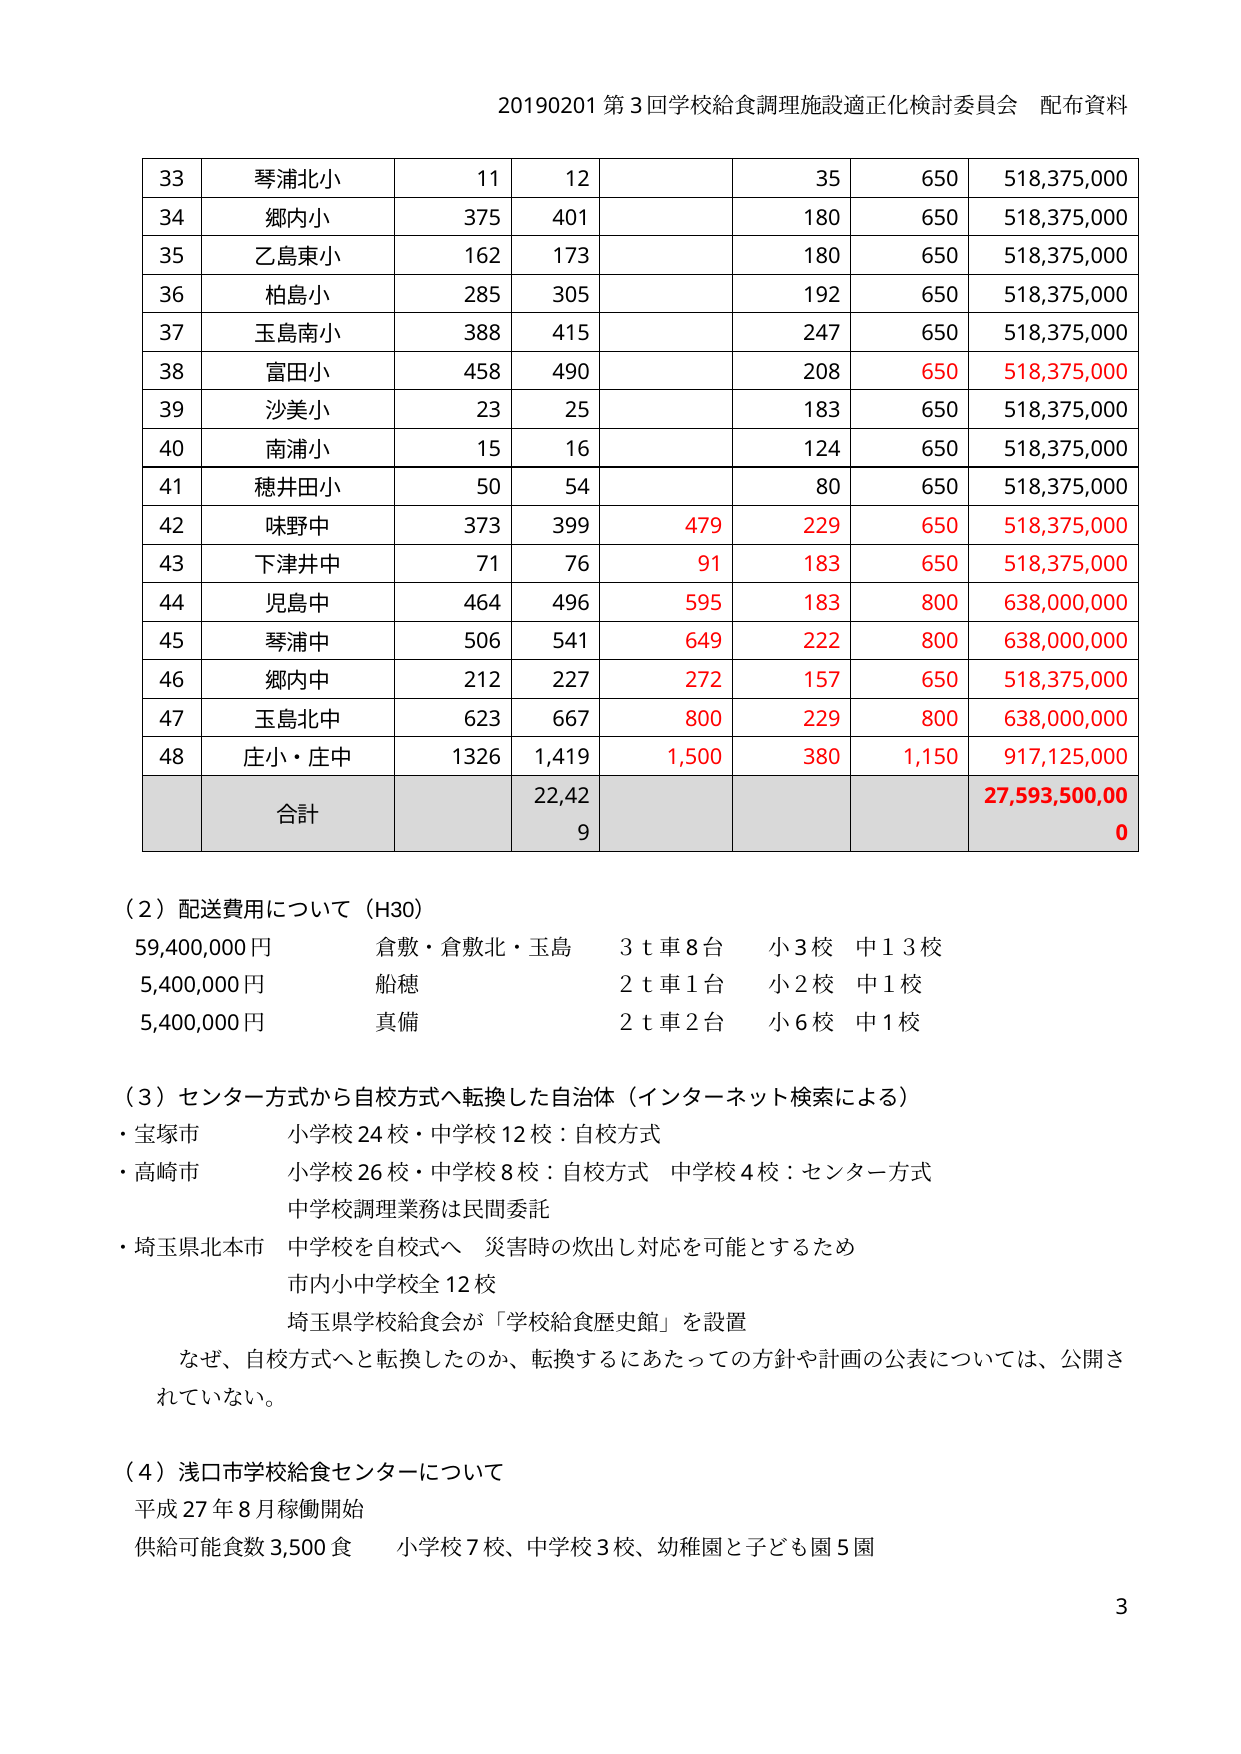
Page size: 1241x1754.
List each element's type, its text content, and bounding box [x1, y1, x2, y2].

table_cell 乙島東小 [202, 236, 394, 274]
table_cell 380 [733, 737, 850, 775]
text ・埼玉県北本市 中学校を自校式へ 災害時の炊出し対応を可能とするため [112, 1227, 1128, 1264]
text 平成27年8月稼働開始 [112, 1489, 1128, 1527]
table_cell [143, 776, 201, 851]
table_cell 157 [733, 660, 850, 698]
table_cell 36 [143, 275, 201, 312]
table_cell [600, 468, 732, 505]
table_cell 650 [851, 390, 968, 428]
table_cell 518,375,000 [969, 352, 1138, 389]
table_cell 229 [733, 506, 850, 543]
table_cell 518,375,000 [969, 429, 1138, 466]
table_cell 229 [733, 699, 850, 736]
text 5,400,000円 船穂 ２ｔ車１台 小２校 中１校 [112, 964, 1128, 1002]
table_cell 650 [851, 660, 968, 698]
table_cell 650 [851, 275, 968, 312]
table_cell 1,419 [512, 737, 599, 775]
table_cell 272 [600, 660, 732, 698]
table_cell 41 [143, 468, 201, 505]
table_cell 464 [395, 583, 511, 621]
table_cell 柏島小 [202, 275, 394, 312]
table_cell 琴浦中 [202, 622, 394, 659]
table_cell 650 [851, 236, 968, 274]
table_cell 650 [851, 313, 968, 351]
table_cell 623 [395, 699, 511, 736]
table_cell 45 [143, 622, 201, 659]
table_cell 650 [851, 198, 968, 235]
table_cell 183 [733, 390, 850, 428]
table_cell 518,375,000 [969, 275, 1138, 312]
table_cell 650 [851, 429, 968, 466]
table_cell [600, 429, 732, 466]
table_cell 208 [733, 352, 850, 389]
table_cell 305 [512, 275, 599, 312]
table_cell 541 [512, 622, 599, 659]
table_cell 595 [600, 583, 732, 621]
text ・宝塚市 小学校24校・中学校12校：自校方式 [112, 1114, 1128, 1152]
text 中学校調理業務は民間委託 [112, 1189, 1128, 1227]
table_cell 南浦小 [202, 429, 394, 466]
table_cell 44 [143, 583, 201, 621]
table_cell 388 [395, 313, 511, 351]
table_cell 162 [395, 236, 511, 274]
table_cell 児島中 [202, 583, 394, 621]
table_cell 43 [143, 545, 201, 582]
table_cell 40 [143, 429, 201, 466]
table_cell 415 [512, 313, 599, 351]
table_cell 650 [851, 468, 968, 505]
table_cell 373 [395, 506, 511, 543]
table_cell 518,375,000 [969, 468, 1138, 505]
text 59,400,000円 倉敷・倉敷北・玉島 ３ｔ車8台 小3校 中１３校 [112, 927, 1128, 964]
table_cell 518,375,000 [969, 390, 1138, 428]
table_cell 玉島北中 [202, 699, 394, 736]
table_cell 518,375,000 [969, 236, 1138, 274]
table_cell 富田小 [202, 352, 394, 389]
table_cell 800 [600, 699, 732, 736]
table_cell 285 [395, 275, 511, 312]
table_cell 38 [143, 352, 201, 389]
table_cell 496 [512, 583, 599, 621]
table_cell [733, 776, 850, 851]
table_cell 212 [395, 660, 511, 698]
table_cell 37 [143, 313, 201, 351]
table_cell 124 [733, 429, 850, 466]
table_cell 227 [512, 660, 599, 698]
table_cell 650 [851, 352, 968, 389]
text 市内小中学校全12校 [112, 1264, 1128, 1302]
table_cell 71 [395, 545, 511, 582]
table_cell 183 [733, 583, 850, 621]
table_cell 15 [395, 429, 511, 466]
table_cell 沙美小 [202, 390, 394, 428]
table_cell 42 [143, 506, 201, 543]
table_cell 76 [512, 545, 599, 582]
table_cell 401 [512, 198, 599, 235]
table_cell 50 [395, 468, 511, 505]
table_cell 庄小・庄中 [202, 737, 394, 775]
table_cell 穂井田小 [202, 468, 394, 505]
table_cell 91 [600, 545, 732, 582]
table_cell 合計 [202, 776, 394, 851]
table_cell 1,500 [600, 737, 732, 775]
table_cell 郷内小 [202, 198, 394, 235]
table_cell 650 [851, 159, 968, 197]
subtitle （２）配送費用について（H30） [112, 889, 1128, 927]
table_cell 郷内中 [202, 660, 394, 698]
table_cell 16 [512, 429, 599, 466]
table_cell 1,150 [851, 737, 968, 775]
table_cell 649 [600, 622, 732, 659]
table_cell 12 [512, 159, 599, 197]
table_cell 650 [851, 545, 968, 582]
table_cell 味野中 [202, 506, 394, 543]
table_cell [600, 236, 732, 274]
table_cell 638,000,000 [969, 699, 1138, 736]
table_cell 518,375,000 [969, 545, 1138, 582]
table_cell 479 [600, 506, 732, 543]
table_cell 518,375,000 [969, 506, 1138, 543]
table_cell 39 [143, 390, 201, 428]
table_cell 638,000,000 [969, 622, 1138, 659]
table_cell 247 [733, 313, 850, 351]
table_cell 667 [512, 699, 599, 736]
table_cell 35 [143, 236, 201, 274]
text 5,400,000円 真備 ２ｔ車２台 小6校 中1校 [112, 1002, 1128, 1039]
table_cell [600, 313, 732, 351]
table_cell 48 [143, 737, 201, 775]
table_cell [600, 390, 732, 428]
table_cell [395, 776, 511, 851]
table_cell [600, 275, 732, 312]
table_cell 173 [512, 236, 599, 274]
table_cell 1326 [395, 737, 511, 775]
table_cell 518,375,000 [969, 159, 1138, 197]
table_cell 46 [143, 660, 201, 698]
table_cell 192 [733, 275, 850, 312]
table_cell 506 [395, 622, 511, 659]
table_cell 80 [733, 468, 850, 505]
table_cell 25 [512, 390, 599, 428]
table_cell 518,375,000 [969, 660, 1138, 698]
table_cell 458 [395, 352, 511, 389]
subtitle （４）浅口市学校給食センターについて [112, 1452, 1128, 1489]
table_cell 638,000,000 [969, 583, 1138, 621]
table_cell 375 [395, 198, 511, 235]
text 埼玉県学校給食会が「学校給食歴史館」を設置 [112, 1302, 1128, 1339]
table_cell 183 [733, 545, 850, 582]
table_cell 35 [733, 159, 850, 197]
table_cell 下津井中 [202, 545, 394, 582]
table_cell 180 [733, 198, 850, 235]
table_cell 27,593,500,000 [969, 776, 1138, 851]
table_cell 34 [143, 198, 201, 235]
table_cell 222 [733, 622, 850, 659]
table_cell 399 [512, 506, 599, 543]
table_cell 22,429 [512, 776, 599, 851]
table_cell [600, 776, 732, 851]
table_cell [851, 776, 968, 851]
table_cell 800 [851, 622, 968, 659]
table_cell 33 [143, 159, 201, 197]
table_cell [600, 352, 732, 389]
table_cell 917,125,000 [969, 737, 1138, 775]
table_cell [600, 198, 732, 235]
subtitle （３）センター方式から自校方式へ転換した自治体（インターネット検索による） [112, 1077, 1128, 1114]
table_cell 54 [512, 468, 599, 505]
table_cell 800 [851, 583, 968, 621]
text 供給可能食数3,500食 小学校7校、中学校3校、幼稚園と子ども園5園 [112, 1527, 1128, 1564]
table_cell 23 [395, 390, 511, 428]
table_cell 490 [512, 352, 599, 389]
table_cell 518,375,000 [969, 313, 1138, 351]
table_cell 玉島南小 [202, 313, 394, 351]
text ・高崎市 小学校26校・中学校8校：自校方式 中学校4校：センター方式 [112, 1152, 1128, 1189]
table_cell 800 [851, 699, 968, 736]
table_cell 180 [733, 236, 850, 274]
table_cell 琴浦北小 [202, 159, 394, 197]
table_cell 518,375,000 [969, 198, 1138, 235]
table_cell [600, 159, 732, 197]
table_cell 11 [395, 159, 511, 197]
table_cell 650 [851, 506, 968, 543]
table_cell 47 [143, 699, 201, 736]
text なぜ、自校方式へと転換したのか、転換するにあたっての方針や計画の公表については、公開されていない。 [112, 1339, 1128, 1414]
